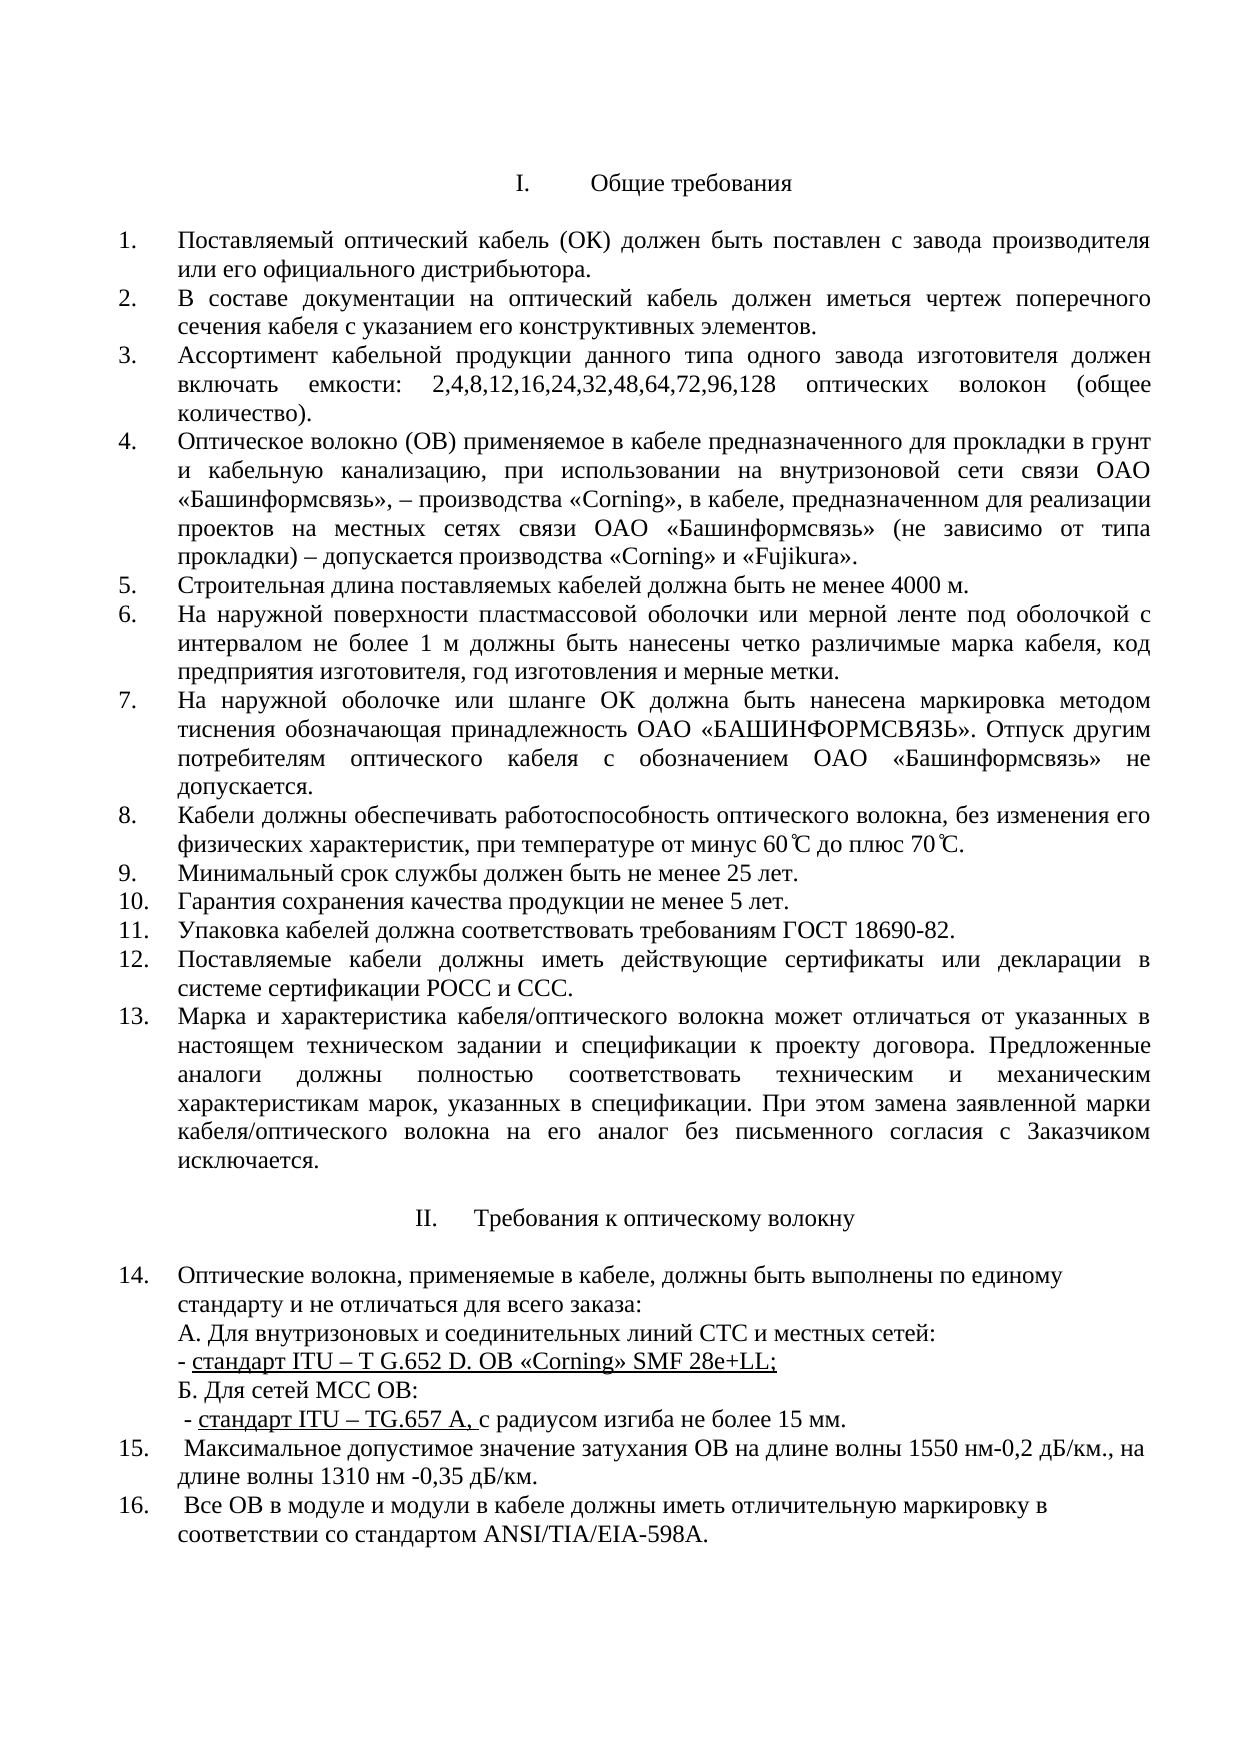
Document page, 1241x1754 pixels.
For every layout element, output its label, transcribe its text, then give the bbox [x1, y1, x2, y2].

list Кабели должны обеспечивать работоспособность оптического волокна, без изменения его физических характеристик, при температуре от минус 60 ̊С до плюс 70 ̊С. [118, 800, 1152, 858]
list Поставляемые кабели должны иметь действующие сертификаты или декларации в системе сертификации РОСС и ССС. [118, 944, 1152, 1001]
list А. Для внутризоновых и соединительных линий СТС и местных сетей: [177, 1318, 1152, 1346]
list Максимальное допустимое значение затухания ОВ на длине волны 1550 нм-0,2 дБ/км., на длине волны 1310 нм -0,35 дБ/км. [118, 1433, 1152, 1490]
list Строительная длина поставляемых кабелей должна быть не менее 4000 м. [118, 570, 1152, 599]
list Марка и характеристика кабеля/оптического волокна может отличаться от указанных в настоящем техническом задании и спецификации к проекту договора. Предложенные аналоги должны полностью соответствовать техническим и механическим характеристикам марок, указанных в спецификации. При этом замена заявленной марки кабеля/оптического волокна на его аналог без письменного согласия с Заказчиком исключается. [118, 1001, 1152, 1174]
list На наружной поверхности пластмассовой оболочки или мерной ленте под оболочкой с интервалом не более 1 м должны быть нанесены четко различимые марка кабеля, код предприятия изготовителя, год изготовления и мерные метки. [118, 599, 1152, 685]
list На наружной оболочке или шланге ОК должна быть нанесена маркировка методом тиснения обозначающая принадлежность ОАО «БАШИНФОРМСВЯЗЬ». Отпуск другим потребителям оптического кабеля с обозначением ОАО «Башинформсвязь» не допускается. [118, 685, 1152, 800]
list Все ОВ в модуле и модули в кабеле должны иметь отличительную маркировку в соответствии со стандартом ANSI/TIA/EIA-598A. [118, 1490, 1152, 1548]
list Требования к оптическому волокну [118, 1203, 1152, 1231]
list - стандарт ITU – TG.657 А, с радиусом изгиба не более 15 мм. [177, 1404, 1152, 1433]
list Поставляемый оптический кабель (ОК) должен быть поставлен с завода производителя или его официального дистрибьютора. [118, 225, 1152, 283]
list В составе документации на оптический кабель должен иметься чертеж поперечного сечения кабеля с указанием его конструктивных элементов. [118, 283, 1152, 340]
list Ассортимент кабельной продукции данного типа одного завода изготовителя должен включать емкости: 2,4,8,12,16,24,32,48,64,72,96,128 оптических волокон (общее количество). [118, 340, 1152, 426]
list Гарантия сохранения качества продукции не менее 5 лет. [118, 886, 1152, 915]
list Б. Для сетей МСС ОВ: [177, 1375, 1152, 1404]
list Общие требования [156, 168, 1152, 196]
list Оптические волокна, применяемые в кабеле, должны быть выполнены по единому стандарту и не отличаться для всего заказа: [118, 1260, 1152, 1318]
list Упаковка кабелей должна соответствовать требованиям ГОСТ 18690-82. [118, 915, 1152, 944]
list - стандарт ITU – T G.652 D. ОВ «Corning» SMF 28e+LL; [177, 1346, 1152, 1375]
list Минимальный срок службы должен быть не менее 25 лет. [118, 858, 1152, 886]
list Оптическое волокно (ОВ) применяемое в кабеле предназначенного для прокладки в грунт и кабельную канализацию, при использовании на внутризоновой сети связи ОАО «Башинформсвязь», – производства «Corning», в кабеле, предназначенном для реализации проектов на местных сетях связи ОАО «Башинформсвязь» (не зависимо от типа прокладки) – допускается производства «Corning» и «Fujikura». [118, 426, 1152, 570]
